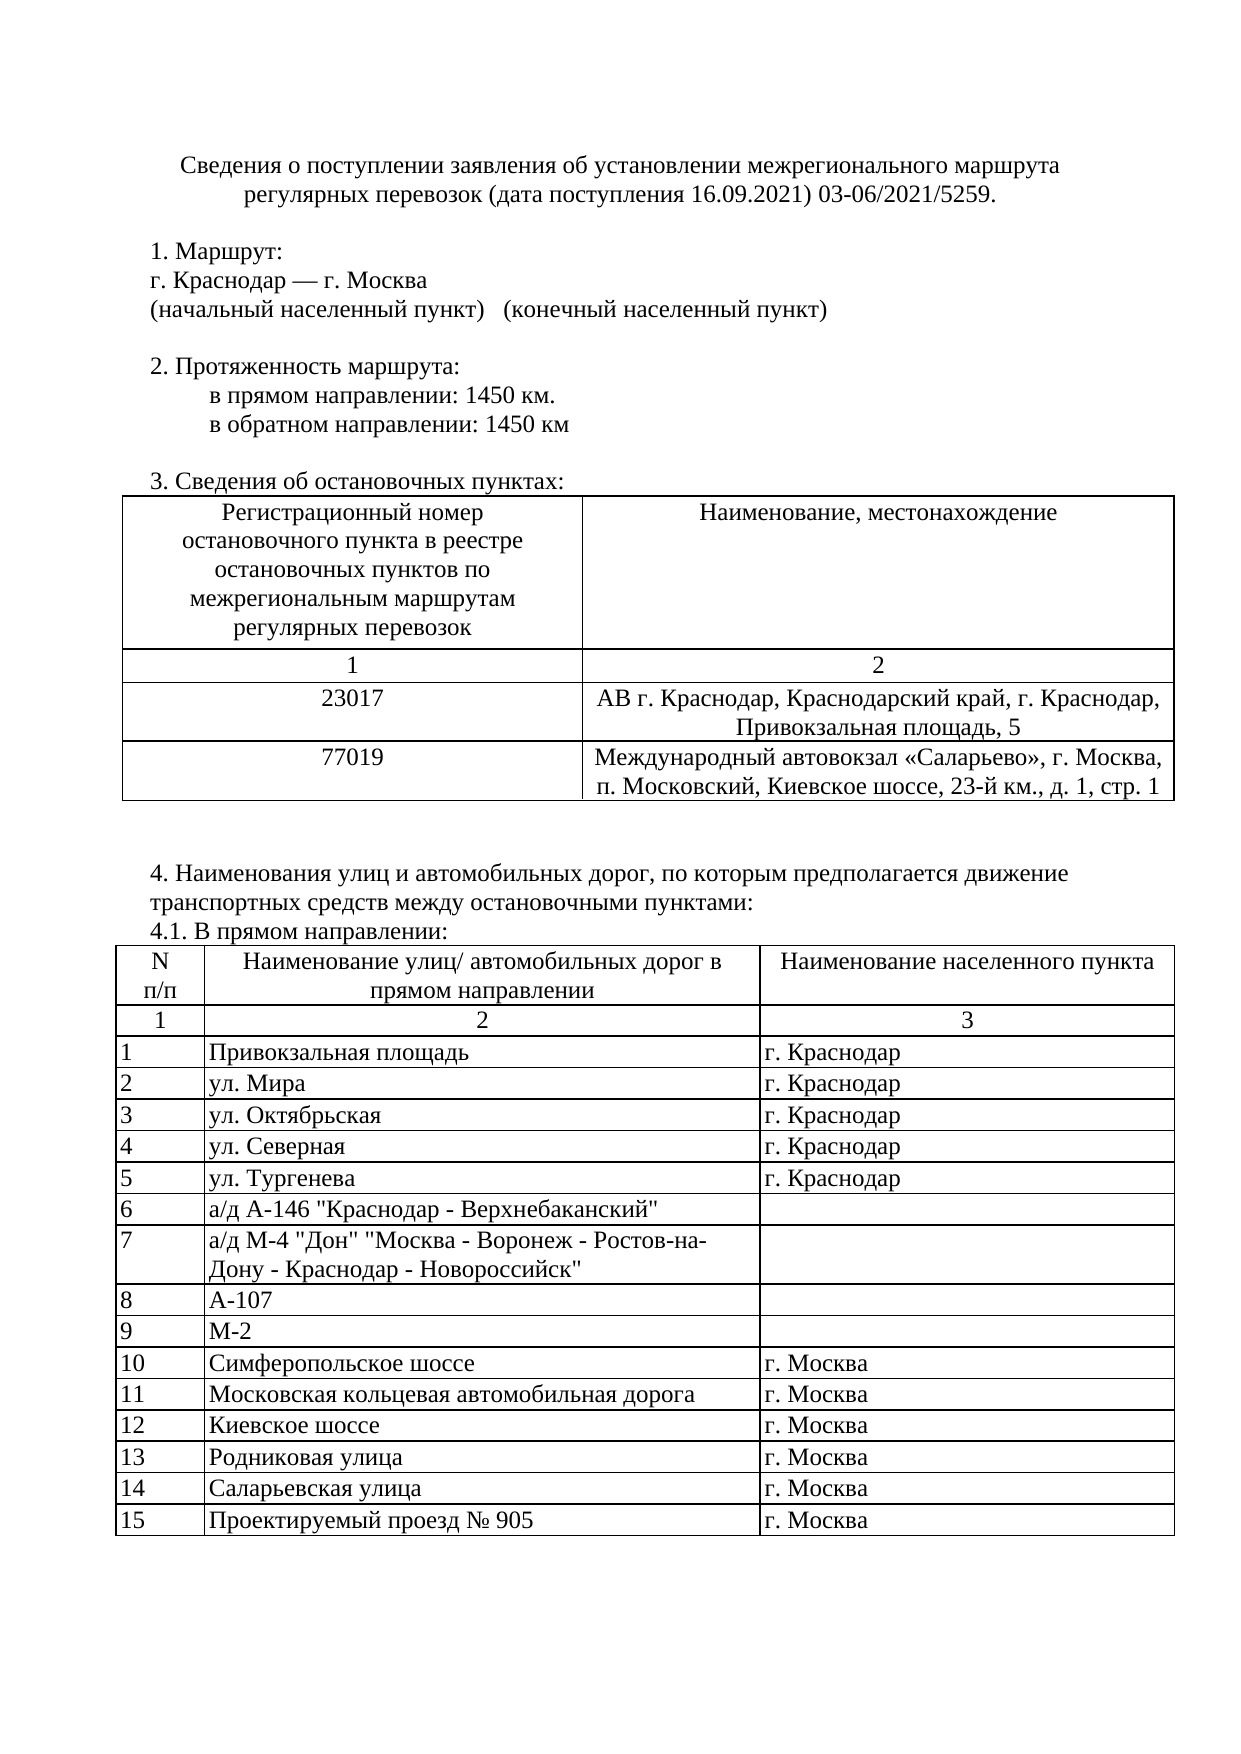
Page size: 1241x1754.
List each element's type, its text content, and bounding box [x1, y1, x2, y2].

text 4.1. В прямом направлении: [150, 916, 1090, 945]
table_header N п/п [117, 946, 204, 1004]
table_cell 12 [117, 1411, 204, 1440]
table_cell 2 [583, 650, 1173, 681]
table_cell [761, 1316, 1174, 1346]
table_cell 15 [117, 1505, 204, 1535]
table_cell 77019 [123, 742, 582, 799]
table_cell 2 [205, 1006, 759, 1035]
table_cell 1 [123, 650, 582, 681]
table_cell [761, 1285, 1174, 1314]
table_header Регистрационный номер остановочного пункта в реестре остановочных пунктов по межрегиональным маршрутам регулярных перевозок [123, 497, 582, 648]
table_cell А-107 [205, 1285, 759, 1314]
table_cell ул. Мира [205, 1068, 759, 1098]
table_cell а/д А-146 "Краснодар - Верхнебаканский" [205, 1194, 759, 1224]
table_cell г. Москва [761, 1379, 1174, 1409]
text 4. Наименования улиц и автомобильных дорог, по которым предполагается движение транспортных средств между остановочными пунктами: [150, 858, 1090, 916]
text в обратном направлении: 1450 км [150, 409, 1090, 437]
table_cell Привокзальная площадь [205, 1037, 759, 1067]
table_header Наименование населенного пункта [761, 946, 1174, 1004]
table_header Наименование улиц/ автомобильных дорог в прямом направлении [205, 946, 759, 1004]
table_cell ул. Тургенева [205, 1163, 759, 1193]
table_cell г. Краснодар [761, 1163, 1174, 1193]
table_cell АВ г. Краснодар, Краснодарский край, г. Краснодар, Привокзальная площадь, 5 [583, 683, 1173, 740]
table_header Наименование, местонахождение [583, 497, 1173, 648]
table_cell М-2 [205, 1316, 759, 1346]
table_cell г. Москва [761, 1411, 1174, 1440]
table_cell 11 [117, 1379, 204, 1409]
text 2. Протяженность маршрута: [150, 351, 1090, 380]
table_cell [761, 1194, 1174, 1224]
table_cell 5 [117, 1163, 204, 1193]
table_cell 7 [117, 1226, 204, 1283]
table_cell ул. Октябрьская [205, 1100, 759, 1130]
table_cell г. Москва [761, 1348, 1174, 1377]
table_cell Родниковая улица [205, 1442, 759, 1472]
table_cell [761, 1226, 1174, 1283]
table_cell Московская кольцевая автомобильная дорога [205, 1379, 759, 1409]
table_cell Киевское шоссе [205, 1411, 759, 1440]
text в прямом направлении: 1450 км. [150, 380, 1090, 409]
table_cell г. Краснодар [761, 1100, 1174, 1130]
table_cell г. Краснодар [761, 1131, 1174, 1161]
table_cell 9 [117, 1316, 204, 1346]
text (начальный населенный пункт) (конечный населенный пункт) [150, 294, 1090, 322]
table_cell г. Москва [761, 1442, 1174, 1472]
table_cell г. Краснодар [761, 1037, 1174, 1067]
table_cell 14 [117, 1473, 204, 1503]
table_cell 6 [117, 1194, 204, 1224]
table_cell 3 [117, 1100, 204, 1130]
text г. Краснодар — г. Москва [150, 265, 1090, 294]
text Сведения о поступлении заявления об установлении межрегионального маршрута регулярных перевозок (дата поступления 16.09.2021) 03-06/2021/5259. [150, 150, 1090, 207]
text 3. Сведения об остановочных пунктах: [150, 466, 1090, 495]
table_cell 3 [761, 1006, 1174, 1035]
table_cell г. Краснодар [761, 1068, 1174, 1098]
table_cell Проектируемый проезд № 905 [205, 1505, 759, 1535]
text 1. Маршрут: [150, 236, 1090, 265]
table_cell Саларьевская улица [205, 1473, 759, 1503]
table_cell 8 [117, 1285, 204, 1314]
table_cell 10 [117, 1348, 204, 1377]
table_cell Симферопольское шоссе [205, 1348, 759, 1377]
table_cell 4 [117, 1131, 204, 1161]
table_cell а/д М-4 "Дон" "Москва - Воронеж - Ростов-на-Дону - Краснодар - Новороссийск" [205, 1226, 759, 1283]
table_cell ул. Северная [205, 1131, 759, 1161]
table_cell Международный автовокзал «Саларьево», г. Москва, п. Московский, Киевское шоссе, 23-й км., д. 1, стр. 1 [583, 742, 1173, 799]
table_cell г. Москва [761, 1473, 1174, 1503]
table_cell 2 [117, 1068, 204, 1098]
table_cell г. Москва [761, 1505, 1174, 1535]
table_cell 1 [117, 1006, 204, 1035]
table_cell 13 [117, 1442, 204, 1472]
table_cell 1 [117, 1037, 204, 1067]
table_cell 23017 [123, 683, 582, 740]
